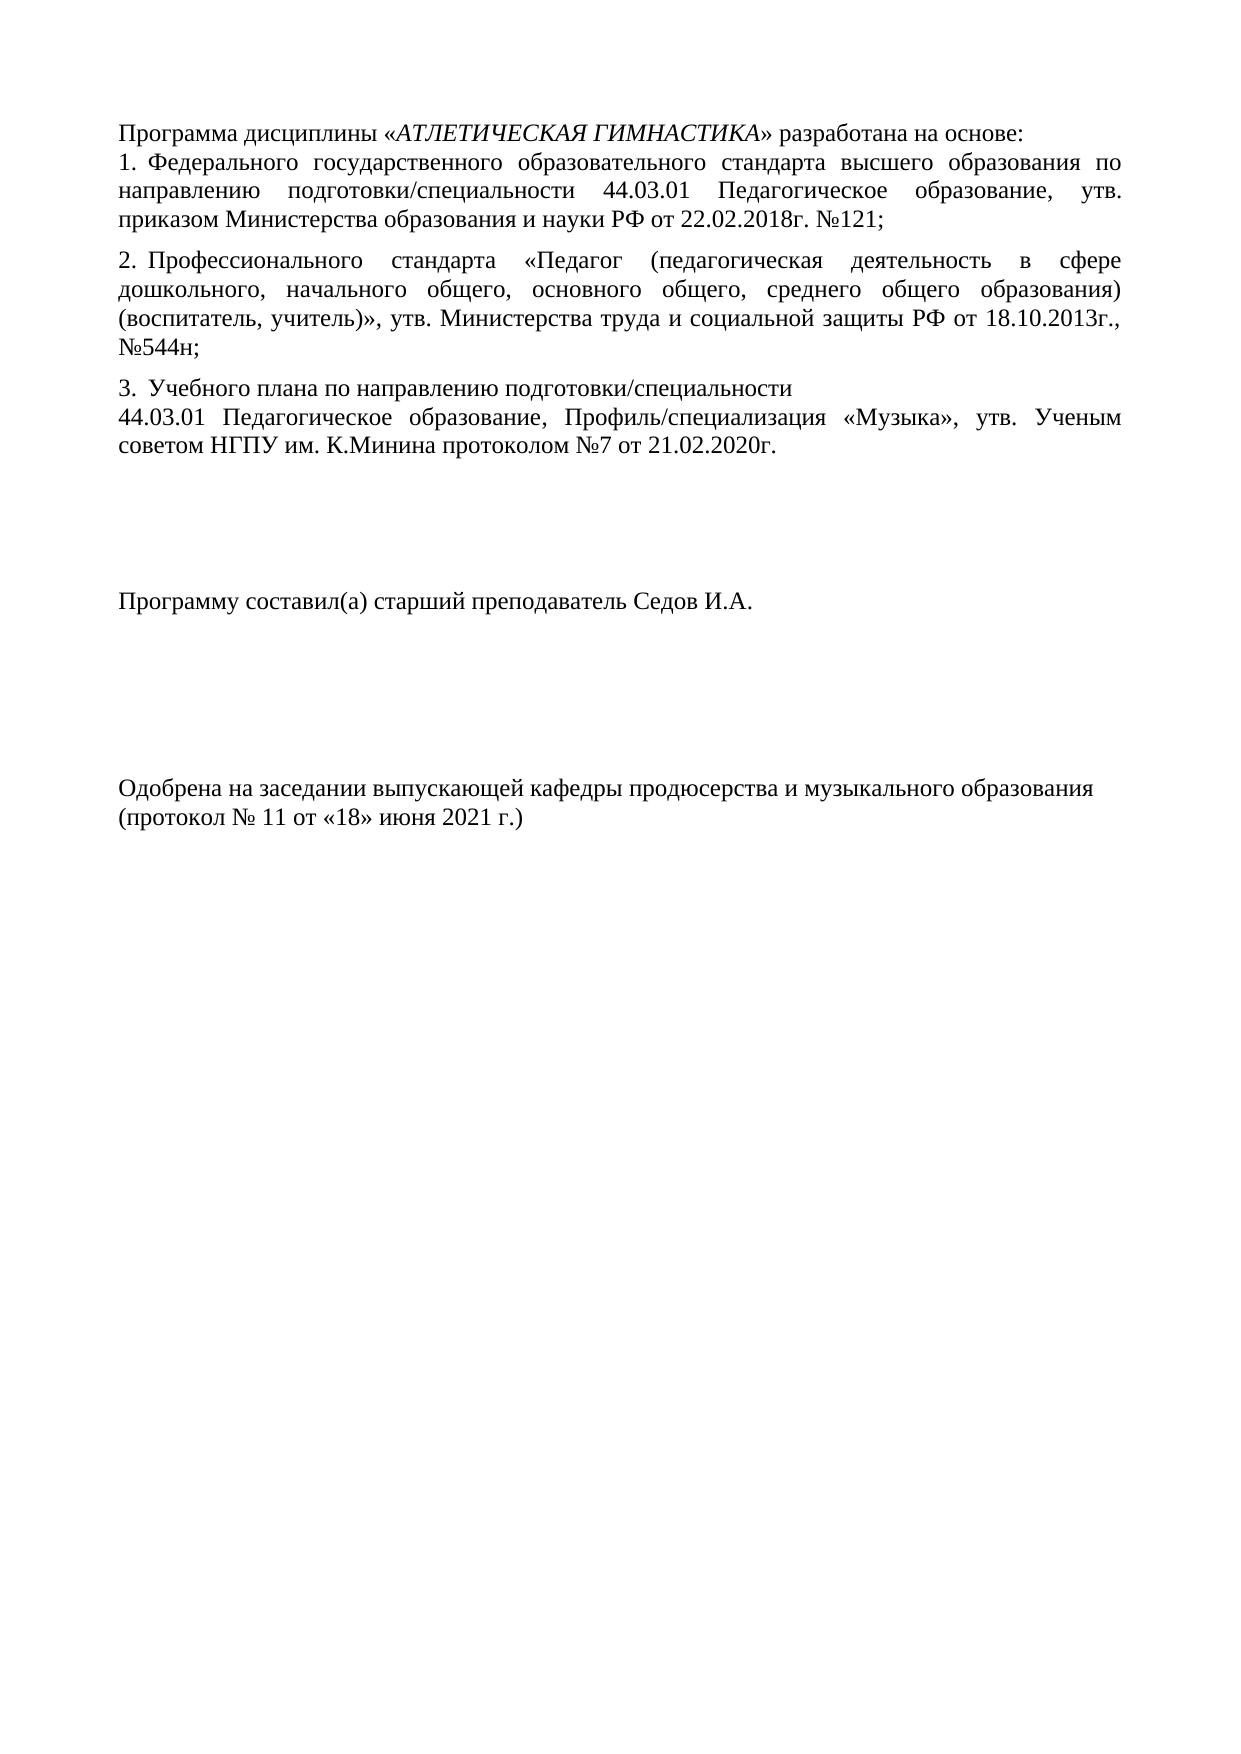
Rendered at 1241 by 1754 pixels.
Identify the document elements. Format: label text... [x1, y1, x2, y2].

text Программу составил(а) старший преподаватель Седов И.А. [118, 586, 1122, 615]
text Программа дисциплины «АТЛЕТИЧЕСКАЯ ГИМНАСТИКА» разработана на основе: [118, 118, 1122, 147]
list Учебного плана по направлению подготовки/специальности [118, 373, 1122, 402]
text Одобрена на заседании выпускающей кафедры продюсерства и музыкального образования (протокол № 11 от «18» июня 2021 г.) [118, 773, 1122, 831]
text 44.03.01 Педагогическое образование, Профиль/специализация «Музыка», утв. Ученым советом НГПУ им. К.Минина протоколом №7 от 21.02.2020г. [118, 402, 1122, 459]
list Профессионального стандарта «Педагог (педагогическая деятельность в сфере дошкольного, начального общего, основного общего, среднего общего образования) (воспитатель, учитель)», утв. Министерства труда и социальной защиты РФ от 18.10.2013г., №544н; [118, 246, 1122, 361]
list Федерального государственного образовательного стандарта высшего образования по направлению подготовки/специальности 44.03.01 Педагогическое образование, утв. приказом Министерства образования и науки РФ от 22.02.2018г. №121; [118, 147, 1122, 233]
